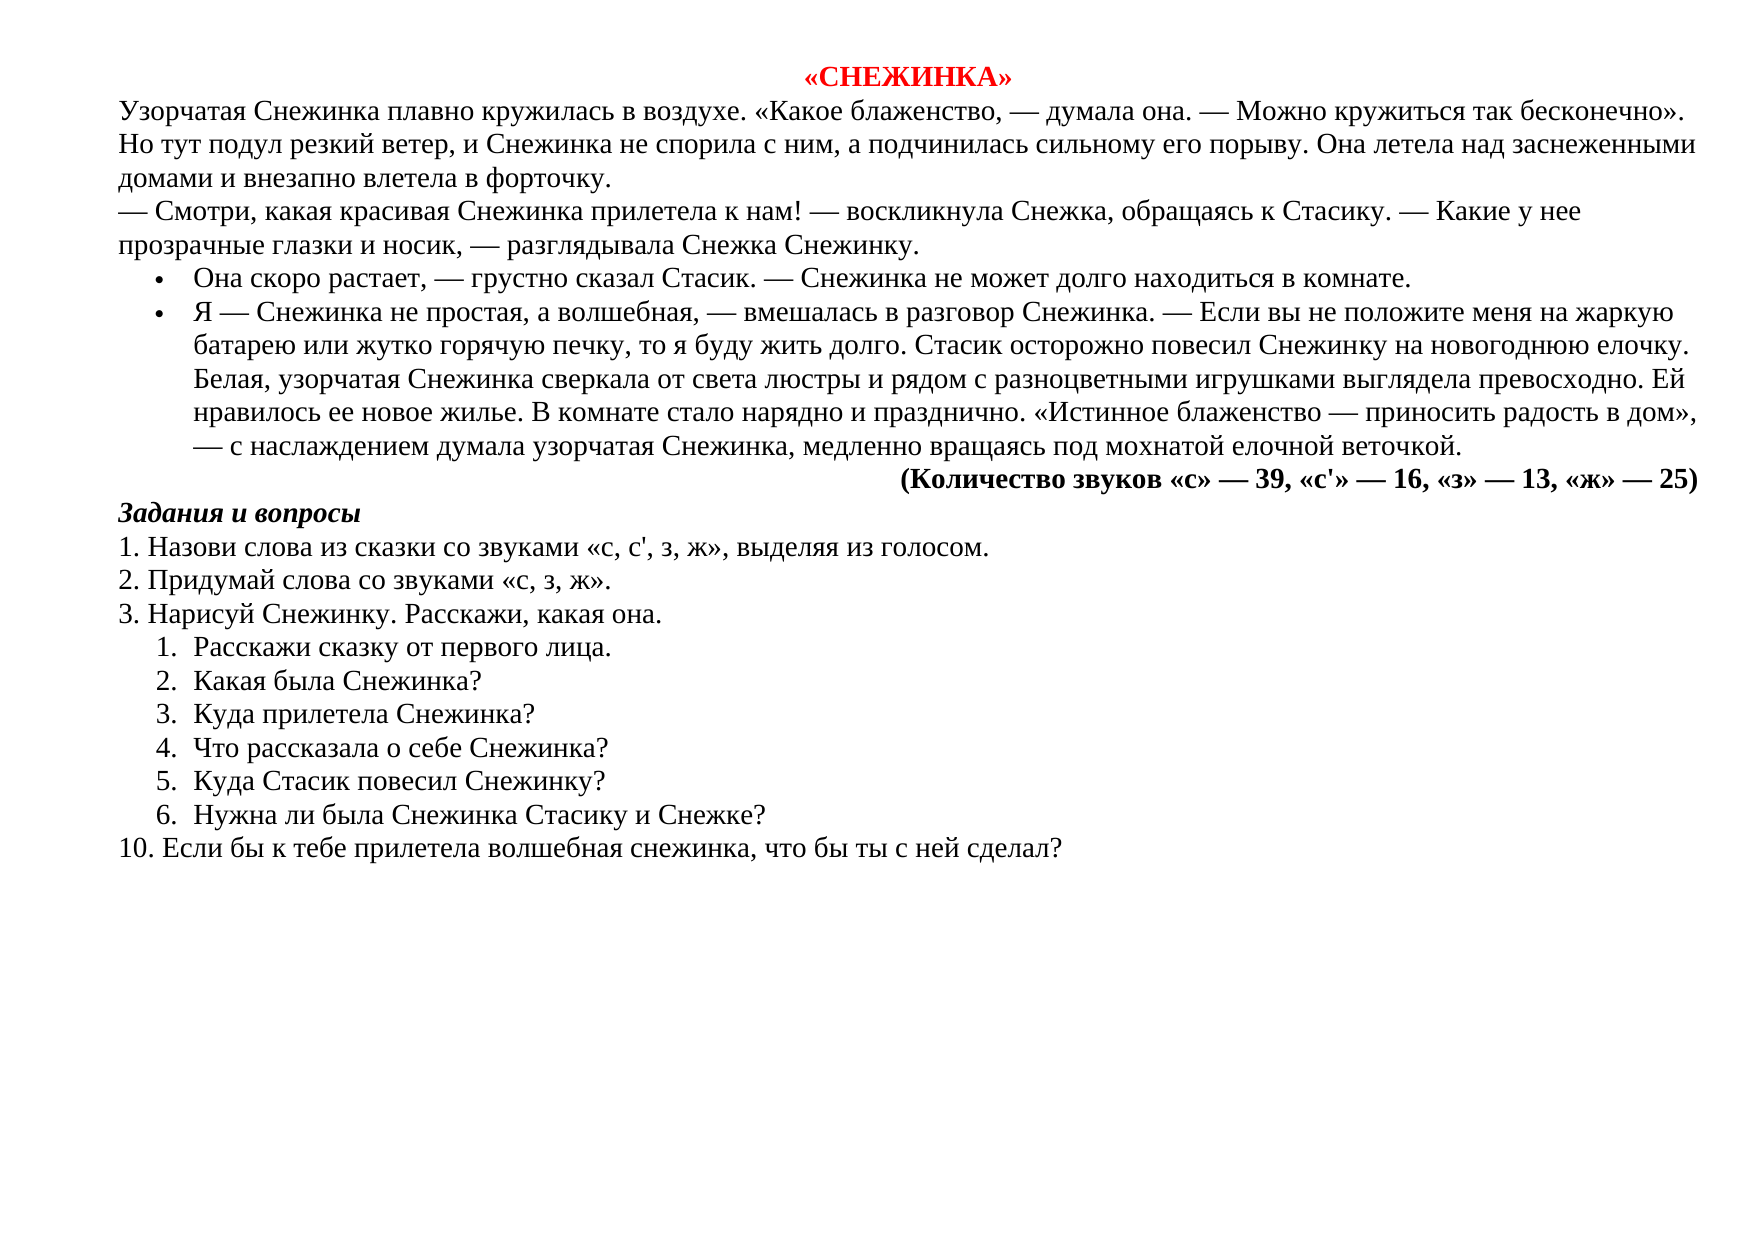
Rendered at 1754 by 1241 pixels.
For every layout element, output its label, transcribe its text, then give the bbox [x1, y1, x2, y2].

list Она скоро растает, — грустно сказал Стасик. — Снежинка не может долго находиться в комнате. [156, 260, 1698, 294]
list Что рассказала о себе Снежинка? [156, 730, 1698, 763]
list Куда Стасик повесил Снежинку? [156, 763, 1698, 797]
text 10. Если бы к тебе прилетела волшебная снежинка, что бы ты с ней сделал? [118, 831, 1698, 864]
list Какая была Снежинка? [156, 663, 1698, 696]
text (Количество звуков «с» — 39, «с'» — 16, «з» — 13, «ж» — 25) [118, 462, 1698, 495]
text — Смотри, какая красивая Снежинка прилетела к нам! — воскликнула Снежка, обращаясь к Стасику. — Какие у нее прозрачные глазки и носик, — разглядывала Снежка Снежинку. [118, 193, 1698, 260]
text Узорчатая Снежинка плавно кружилась в воздухе. «Какое блаженство, — думала она. — Можно кружиться так бесконечно». Но тут подул резкий ветер, и Снежинка не спорила с ним, а подчинилась сильному его порыву. Она летела над заснеженными домами и внезапно влетела в форточку. [118, 93, 1698, 193]
text 1. Назови слова из сказки со звуками «с, с', з, ж», выделяя из голосом. [118, 529, 1698, 562]
list Расскажи сказку от первого лица. [156, 629, 1698, 663]
list Нужна ли была Снежинка Стасику и Снежке? [156, 797, 1698, 831]
list Куда прилетела Снежинка? [156, 696, 1698, 730]
text «СНЕЖИНКА» [118, 59, 1698, 93]
text 2. Придумай слова со звуками «с, з, ж». [118, 562, 1698, 596]
text 3. Нарисуй Снежинку. Расскажи, какая она. [118, 596, 1698, 629]
text Задания и вопросы [118, 495, 1698, 529]
list Я — Снежинка не простая, а волшебная, — вмешалась в разговор Снежинка. — Если вы не положите меня на жаркую батарею или жутко горячую печку, то я буду жить долго. Стасик осторожно повесил Снежинку на новогоднюю елочку. Белая, узорчатая Снежинка сверкала от света люстры и рядом с разноцветными игрушками выглядела превосходно. Ей нравилось ее новое жилье. В комнате стало нарядно и празднично. «Истинное блаженство — приносить радость в дом»,— с наслаждением думала узорчатая Снежинка, медленно вращаясь под мохнатой елочной веточкой. [156, 294, 1698, 462]
